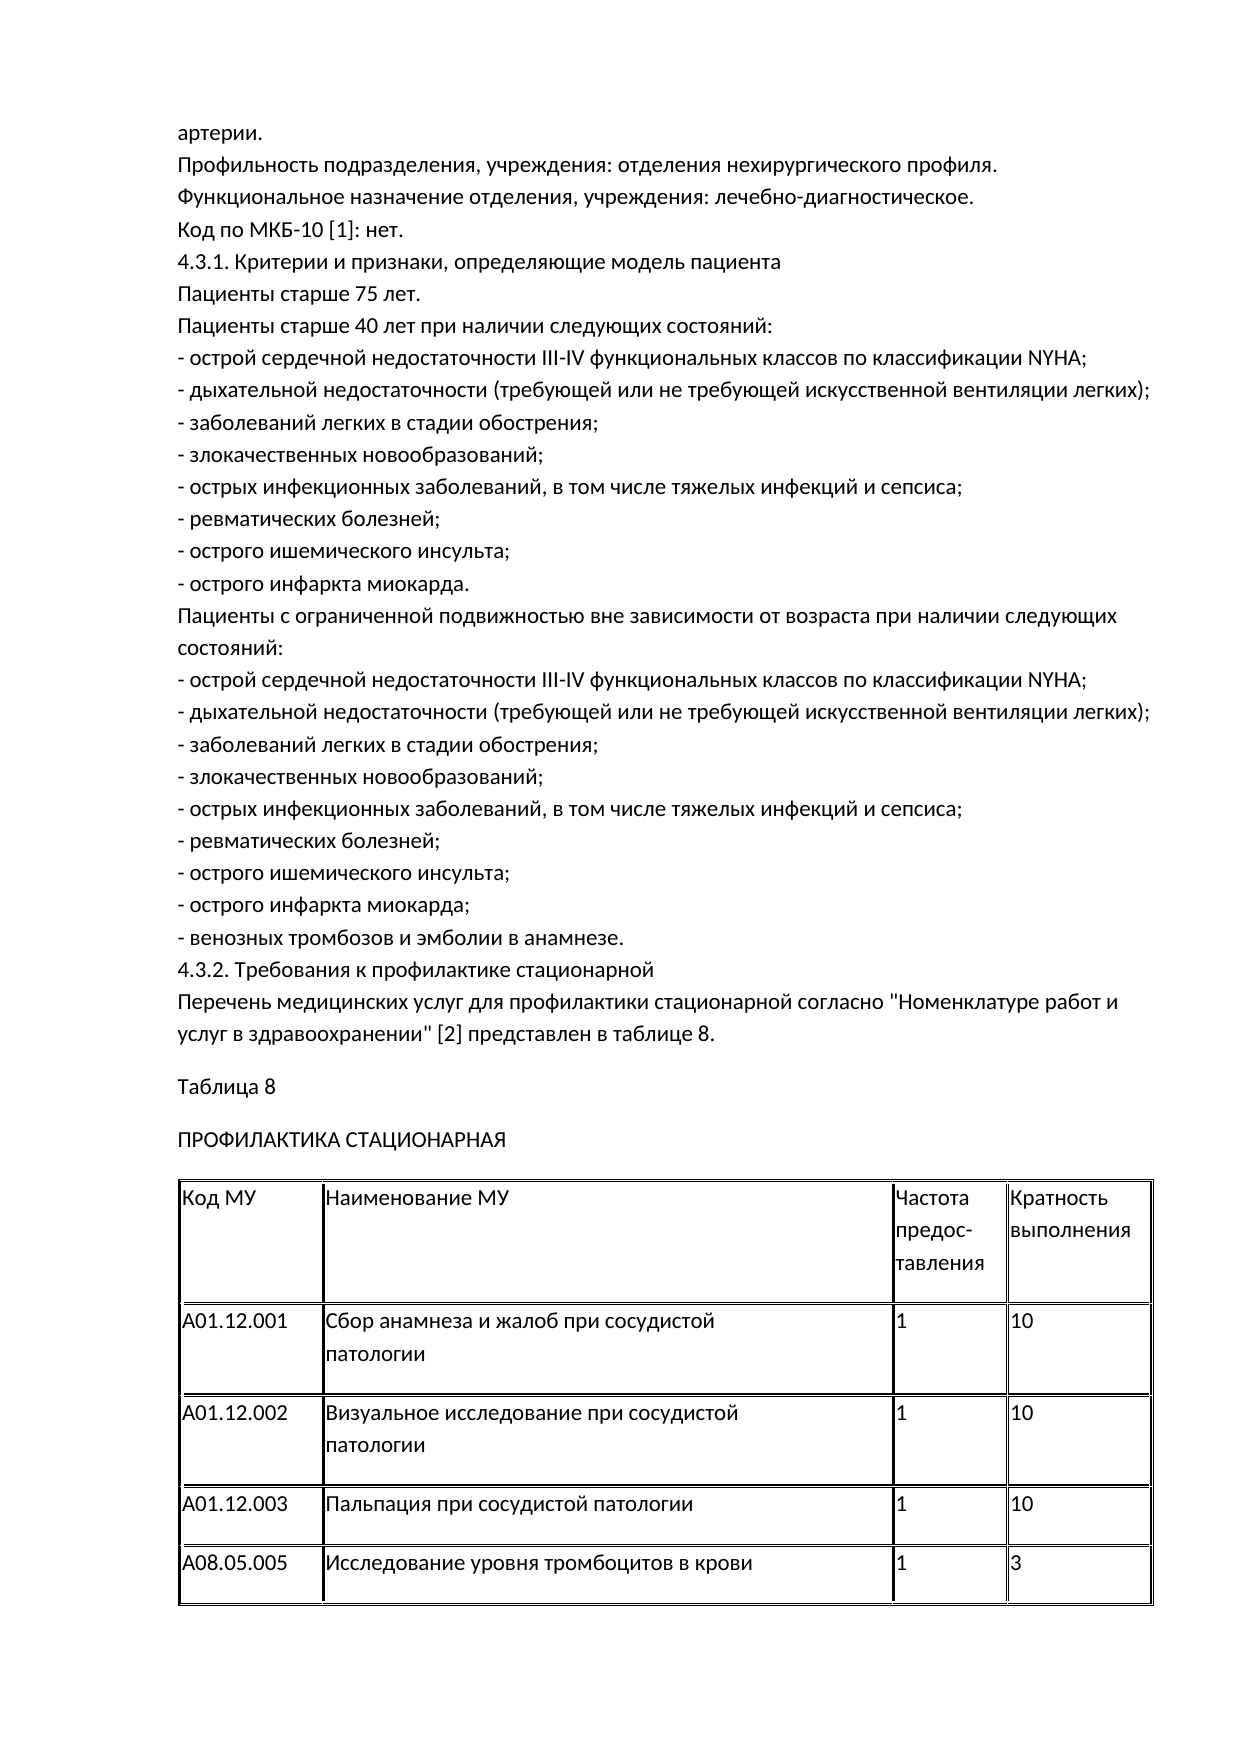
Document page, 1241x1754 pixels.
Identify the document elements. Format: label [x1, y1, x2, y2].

table_header [177, 118, 1152, 1606]
